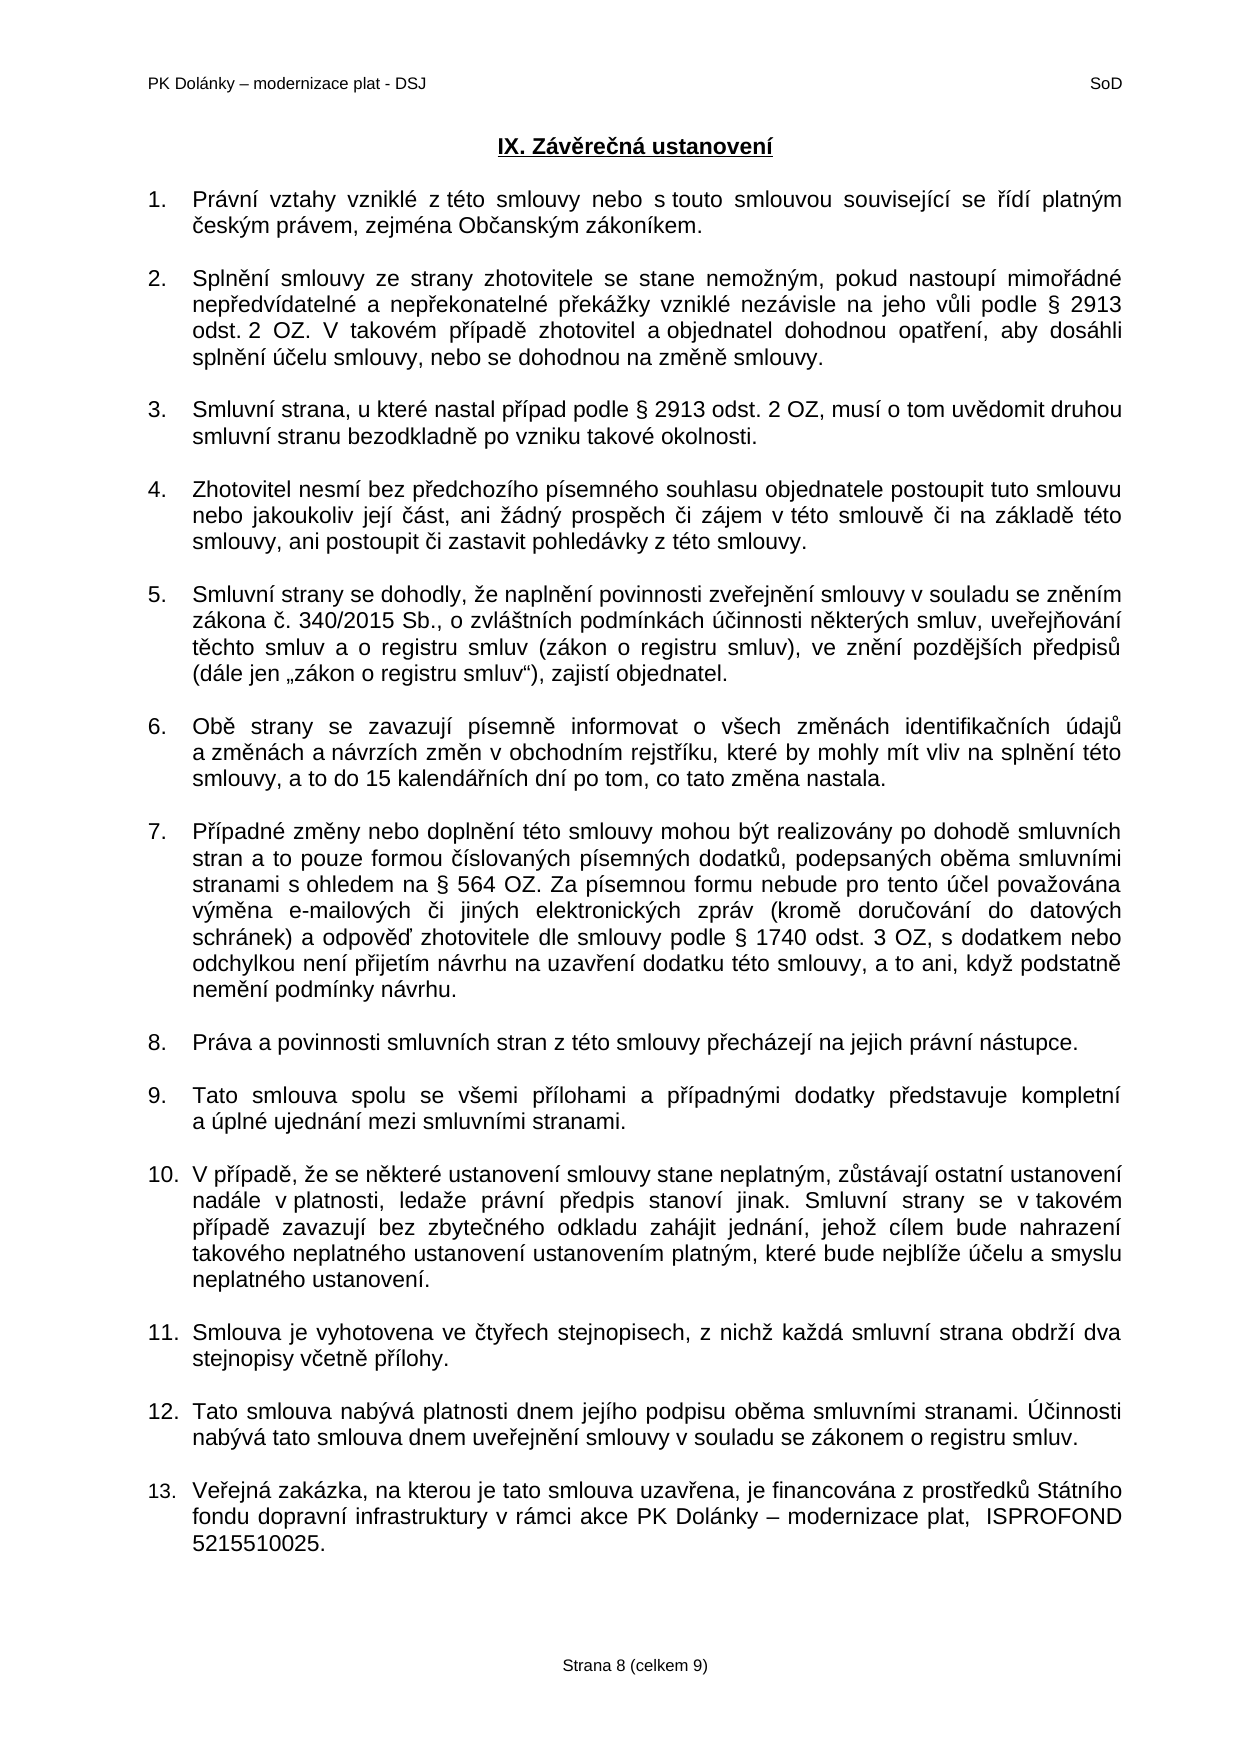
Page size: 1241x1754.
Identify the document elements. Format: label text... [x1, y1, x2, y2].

list Splnění smlouvy ze strany zhotovitele se stane nemožným, pokud nastoupí mimořádné nepředvídatelné a nepřekonatelné překážky vzniklé nezávisle na jeho vůli podle § 2913 odst. 2 OZ. V takovém případě zhotovitel a objednatel dohodnou opatření, aby dosáhli splnění účelu smlouvy, nebo se dohodnou na změně smlouvy. [148, 265, 1122, 370]
list Právní vztahy vzniklé z této smlouvy nebo s touto smlouvou související se řídí platným českým právem, zejména Občanským zákoníkem. [148, 186, 1122, 238]
list Obě strany se zavazují písemně informovat o všech změnách identifikačních údajů a změnách a návrzích změn v obchodním rejstříku, které by mohly mít vliv na splnění této smlouvy, a to do 15 kalendářních dní po tom, co tato změna nastala. [148, 713, 1122, 792]
list Smluvní strany se dohodly, že naplnění povinnosti zveřejnění smlouvy v souladu se zněním zákona č. 340/2015 Sb., o zvláštních podmínkách účinnosti některých smluv, uveřejňování těchto smluv a o registru smluv (zákon o registru smluv), ve znění pozdějších předpisů (dále jen „zákon o registru smluv“), zajistí objednatel. [148, 581, 1122, 686]
list Tato smlouva nabývá platnosti dnem jejího podpisu oběma smluvními stranami. Účinnosti nabývá tato smlouva dnem uveřejnění smlouvy v souladu se zákonem o registru smluv. [148, 1398, 1122, 1451]
list V případě, že se některé ustanovení smlouvy stane neplatným, zůstávají ostatní ustanovení nadále v platnosti, ledaže právní předpis stanoví jinak. Smluvní strany se v takovém případě zavazují bez zbytečného odkladu zahájit jednání, jehož cílem bude nahrazení takového neplatného ustanovení ustanovením platným, které bude nejblíže účelu a smyslu neplatného ustanovení. [148, 1161, 1122, 1292]
list Práva a povinnosti smluvních stran z této smlouvy přecházejí na jejich právní nástupce. [148, 1029, 1122, 1055]
list Zhotovitel nesmí bez předchozího písemného souhlasu objednatele postoupit tuto smlouvu nebo jakoukoliv její část, ani žádný prospěch či zájem v této smlouvě či na základě této smlouvy, ani postoupit či zastavit pohledávky z této smlouvy. [148, 476, 1122, 554]
list Smlouva je vyhotovena ve čtyřech stejnopisech, z nichž každá smluvní strana obdrží dva stejnopisy včetně přílohy. [148, 1319, 1122, 1372]
list Tato smlouva spolu se všemi přílohami a případnými dodatky představuje kompletní a úplné ujednání mezi smluvními stranami. [148, 1082, 1122, 1134]
subtitle IX. Závěrečná ustanovení [148, 133, 1122, 159]
list Smluvní strana, u které nastal případ podle § 2913 odst. 2 OZ, musí o tom uvědomit druhou smluvní stranu bezodkladně po vzniku takové okolnosti. [148, 396, 1122, 449]
list Veřejná zakázka, na kterou je tato smlouva uzavřena, je financována z prostředků Státního fondu dopravní infrastruktury v rámci akce PK Dolánky – modernizace plat, ISPROFOND 5215510025. [148, 1477, 1122, 1556]
list Případné změny nebo doplnění této smlouvy mohou být realizovány po dohodě smluvních stran a to pouze formou číslovaných písemných dodatků, podepsaných oběma smluvními stranami s ohledem na § 564 OZ. Za písemnou formu nebude pro tento účel považována výměna e-mailových či jiných elektronických zpráv (kromě doručování do datových schránek) a odpověď zhotovitele dle smlouvy podle § 1740 odst. 3 OZ, s dodatkem nebo odchylkou není přijetím návrhu na uzavření dodatku této smlouvy, a to ani, když podstatně nemění podmínky návrhu. [148, 818, 1122, 1003]
